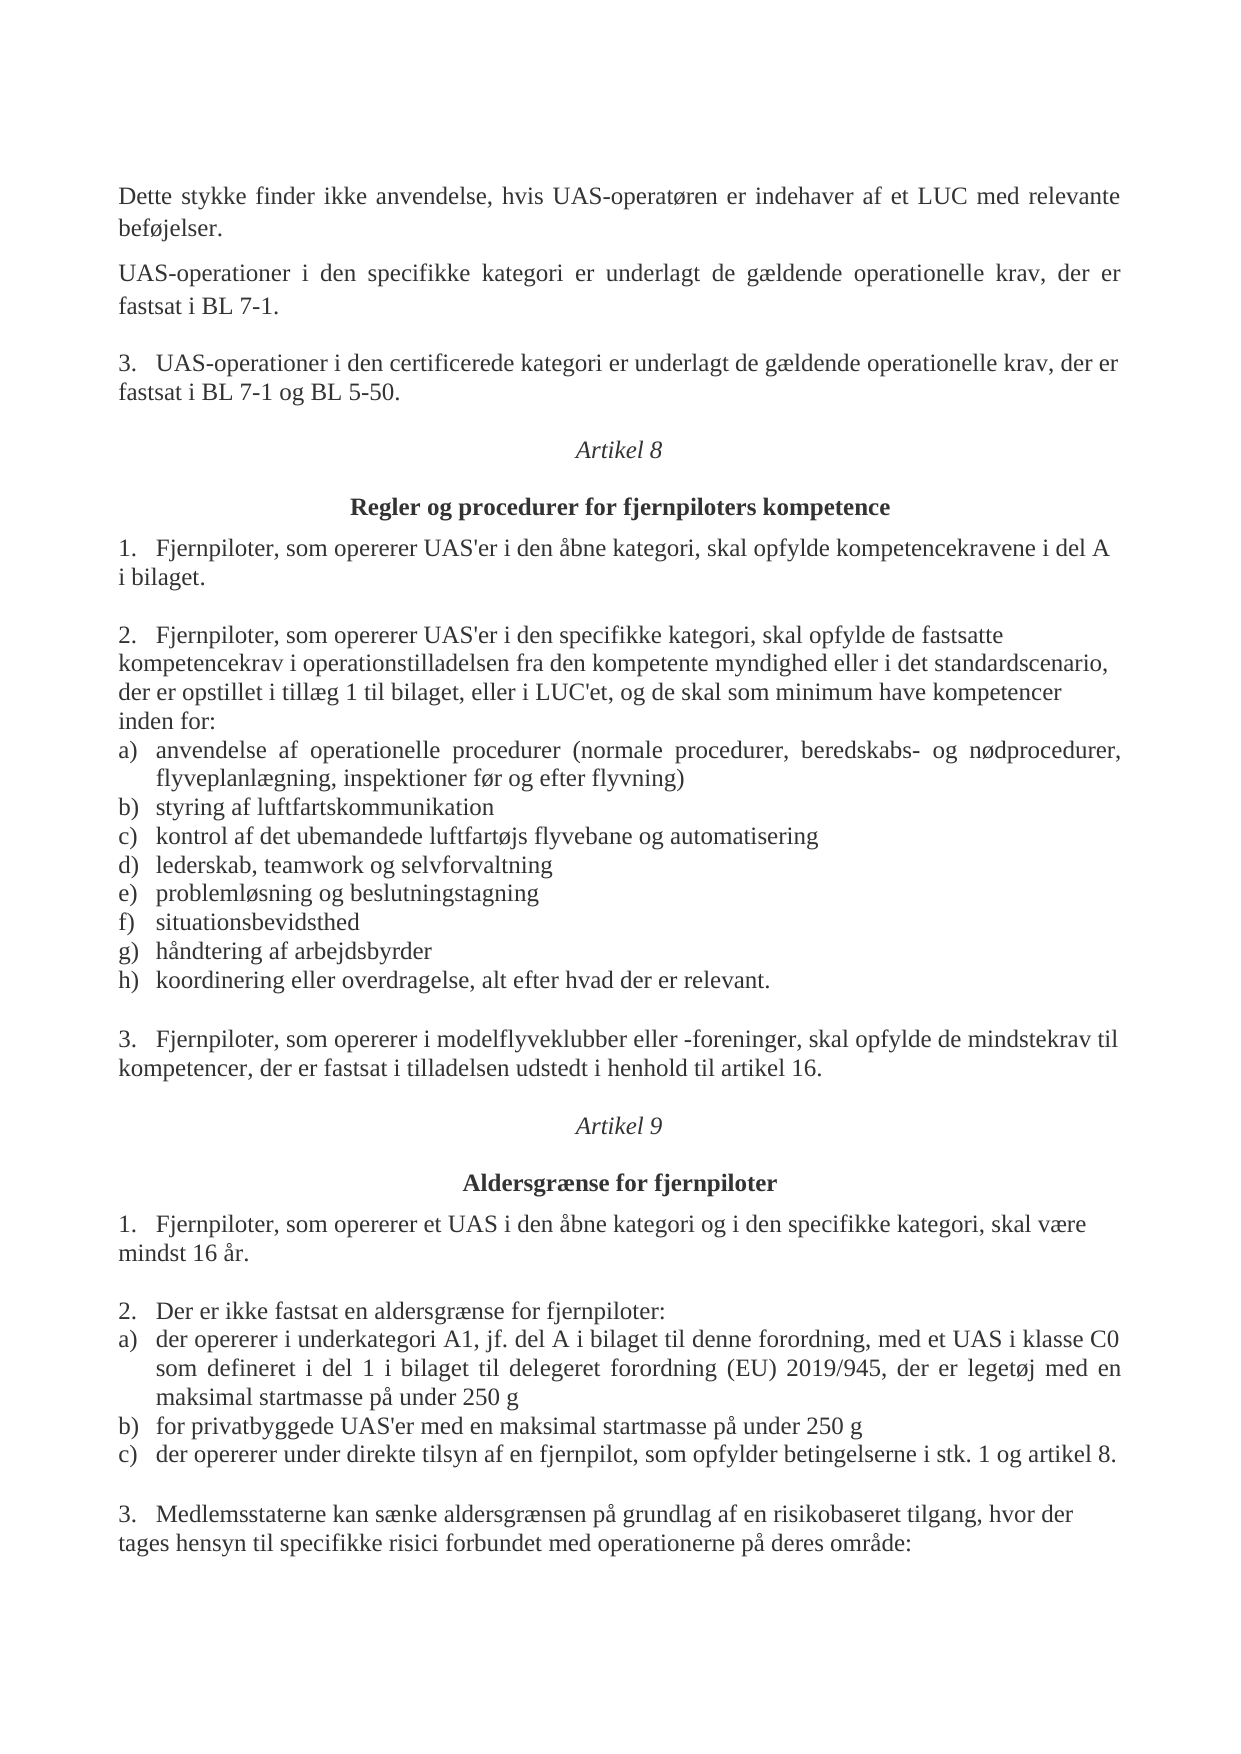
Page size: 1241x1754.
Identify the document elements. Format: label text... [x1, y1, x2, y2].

text 1. Fjernpiloter, som opererer et UAS i den åbne kategori og i den specifikke kategori, skal være mindst 16 år. [118, 1209, 1122, 1267]
text Artikel 9 [118, 1107, 1122, 1139]
list der opererer under direkte tilsyn af en fjernpilot, som opfylder betingelserne i stk. 1 og artikel 8. [118, 1439, 1122, 1468]
list for privatbyggede UAS'er med en maksimal startmasse på under 250 g [118, 1411, 1122, 1439]
list problemløsning og beslutningstagning [118, 878, 1122, 907]
list anvendelse af operationelle procedurer (normale procedurer, beredskabs- og nødprocedurer, flyveplanlægning, inspektioner før og efter flyvning) [118, 735, 1122, 792]
text 3. Fjernpiloter, som opererer i modelflyveklubber eller -foreninger, skal opfylde de mindstekrav til kompetencer, der er fastsat i tilladelsen udstedt i henhold til artikel 16. [118, 1024, 1122, 1082]
text 2. Der er ikke fastsat en aldersgrænse for fjernpiloter: [118, 1296, 1122, 1324]
list håndtering af arbejdsbyrder [118, 936, 1122, 965]
text 3. Medlemsstaterne kan sænke aldersgrænsen på grundlag af en risikobaseret tilgang, hvor der tages hensyn til specifikke risici forbundet med operationerne på deres område: [118, 1499, 1122, 1557]
list situationsbevidsthed [118, 907, 1122, 936]
text Regler og procedurer for fjernpiloters kompetence [118, 488, 1122, 521]
list styring af luftfartskommunikation [118, 792, 1122, 821]
text 3. UAS-operationer i den certificerede kategori er underlagt de gældende operationelle krav, der er fastsat i BL 7-1 og BL 5-50. [118, 348, 1122, 406]
list kontrol af det ubemandede luftfartøjs flyvebane og automatisering [118, 821, 1122, 850]
text Artikel 8 [118, 431, 1122, 463]
text Aldersgrænse for fjernpiloter [118, 1164, 1122, 1197]
list lederskab, teamwork og selvforvaltning [118, 850, 1122, 878]
text Dette stykke finder ikke anvendelse, hvis UAS-operatøren er indehaver af et LUC med relevante beføjelser. [118, 177, 1122, 242]
text UAS-operationer i den specifikke kategori er underlagt de gældende operationelle krav, der er fastsat i BL 7-1. [118, 255, 1122, 320]
list der opererer i underkategori A1, jf. del A i bilaget til denne forordning, med et UAS i klasse C0 som defineret i del 1 i bilaget til delegeret forordning (EU) 2019/945, der er legetøj med en maksimal startmasse på under 250 g [118, 1324, 1122, 1411]
text 1. Fjernpiloter, som opererer UAS'er i den åbne kategori, skal opfylde kompetencekravene i del A i bilaget. [118, 533, 1122, 591]
text 2. Fjernpiloter, som opererer UAS'er i den specifikke kategori, skal opfylde de fastsatte kompetencekrav i operationstilladelsen fra den kompetente myndighed eller i det standardscenario, der er opstillet i tillæg 1 til bilaget, eller i LUC'et, og de skal som minimum have kompetencer inden for: [118, 620, 1122, 735]
list koordinering eller overdragelse, alt efter hvad der er relevant. [118, 965, 1122, 993]
